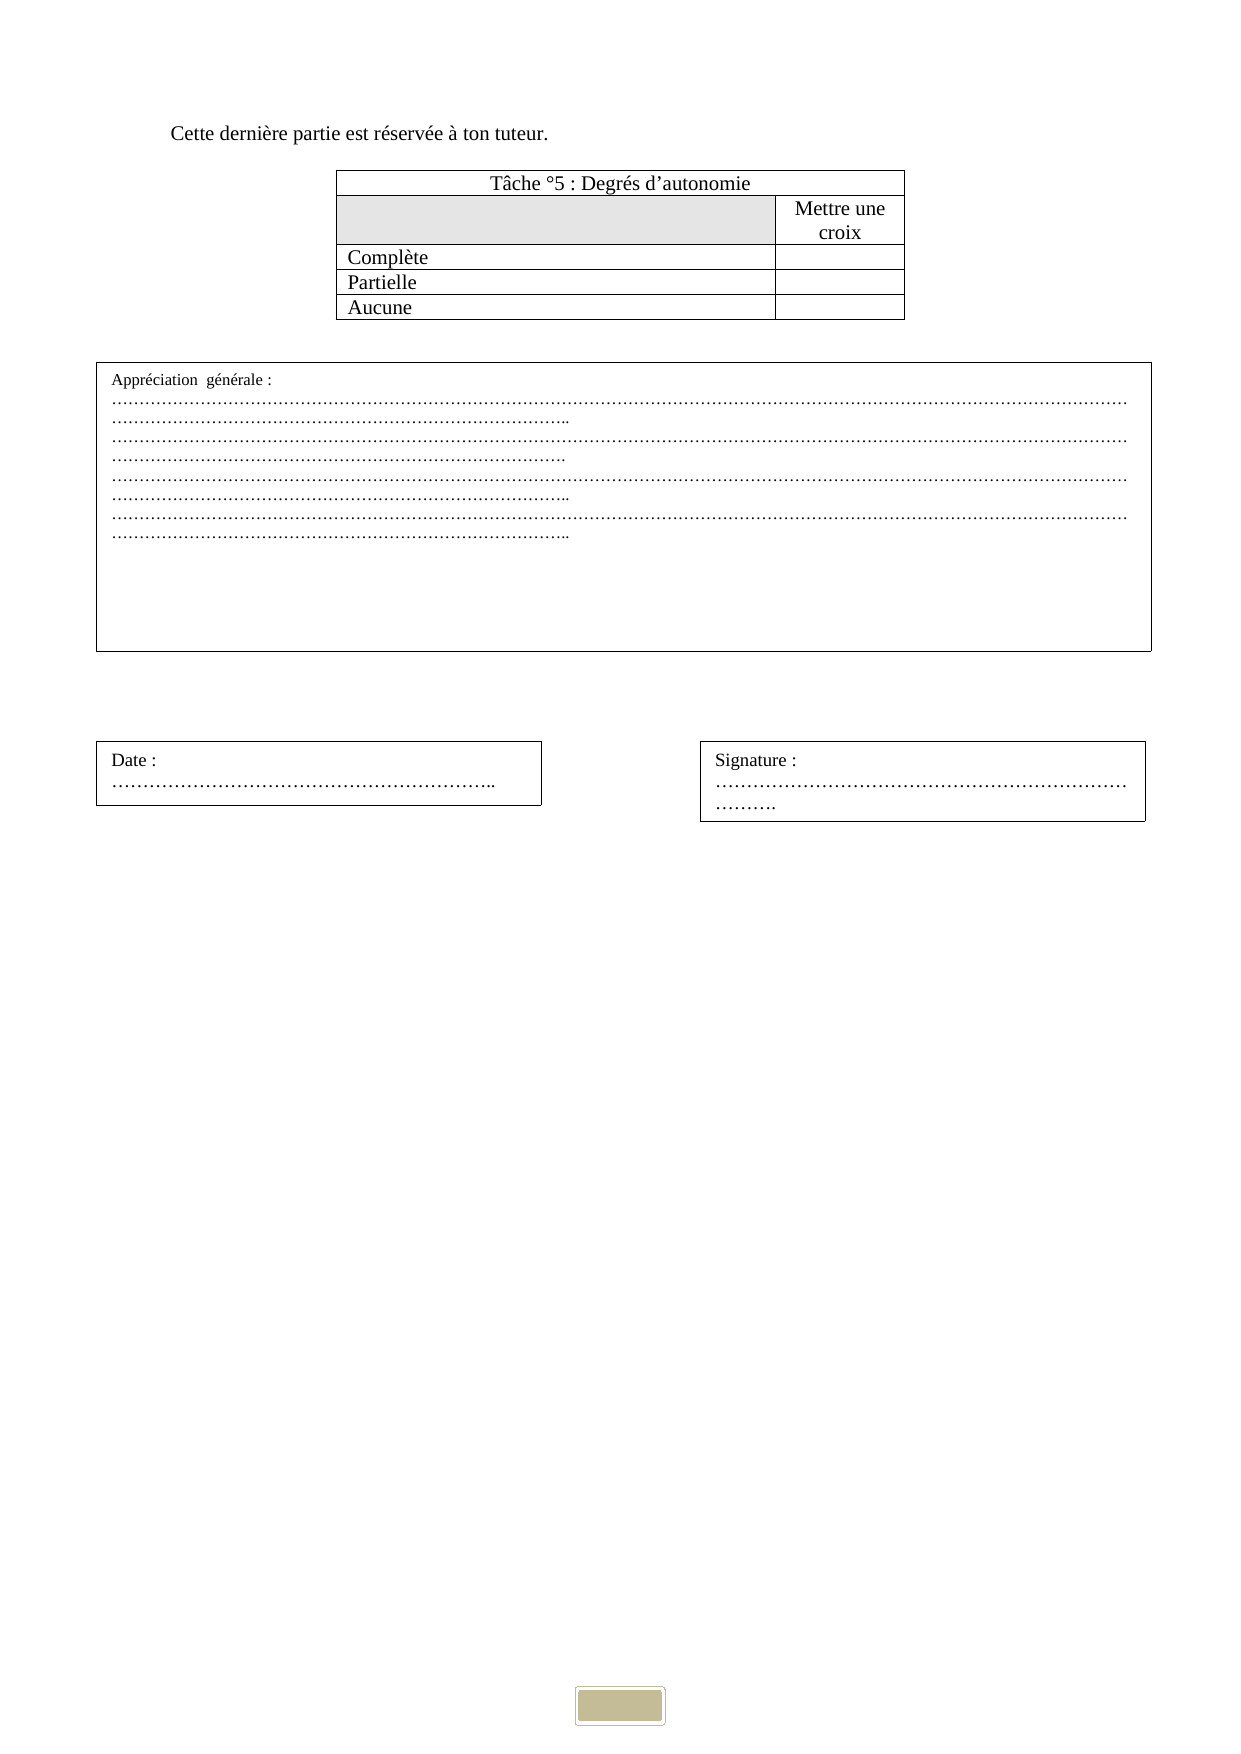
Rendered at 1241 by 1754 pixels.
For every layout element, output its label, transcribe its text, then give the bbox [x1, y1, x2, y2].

table_cell Aucune [337, 295, 775, 319]
table_cell Mettre une croix [776, 196, 904, 244]
list Cette dernière partie est réservée à ton tuteur. [170, 121, 1181, 145]
table_cell [776, 245, 904, 269]
table_header Tâche °5 : Degrés d’autonomie [337, 171, 904, 195]
table_cell [776, 270, 904, 294]
table_cell Partielle [337, 270, 775, 294]
table_cell [337, 196, 775, 244]
table_cell [776, 295, 904, 319]
table_cell Complète [337, 245, 775, 269]
